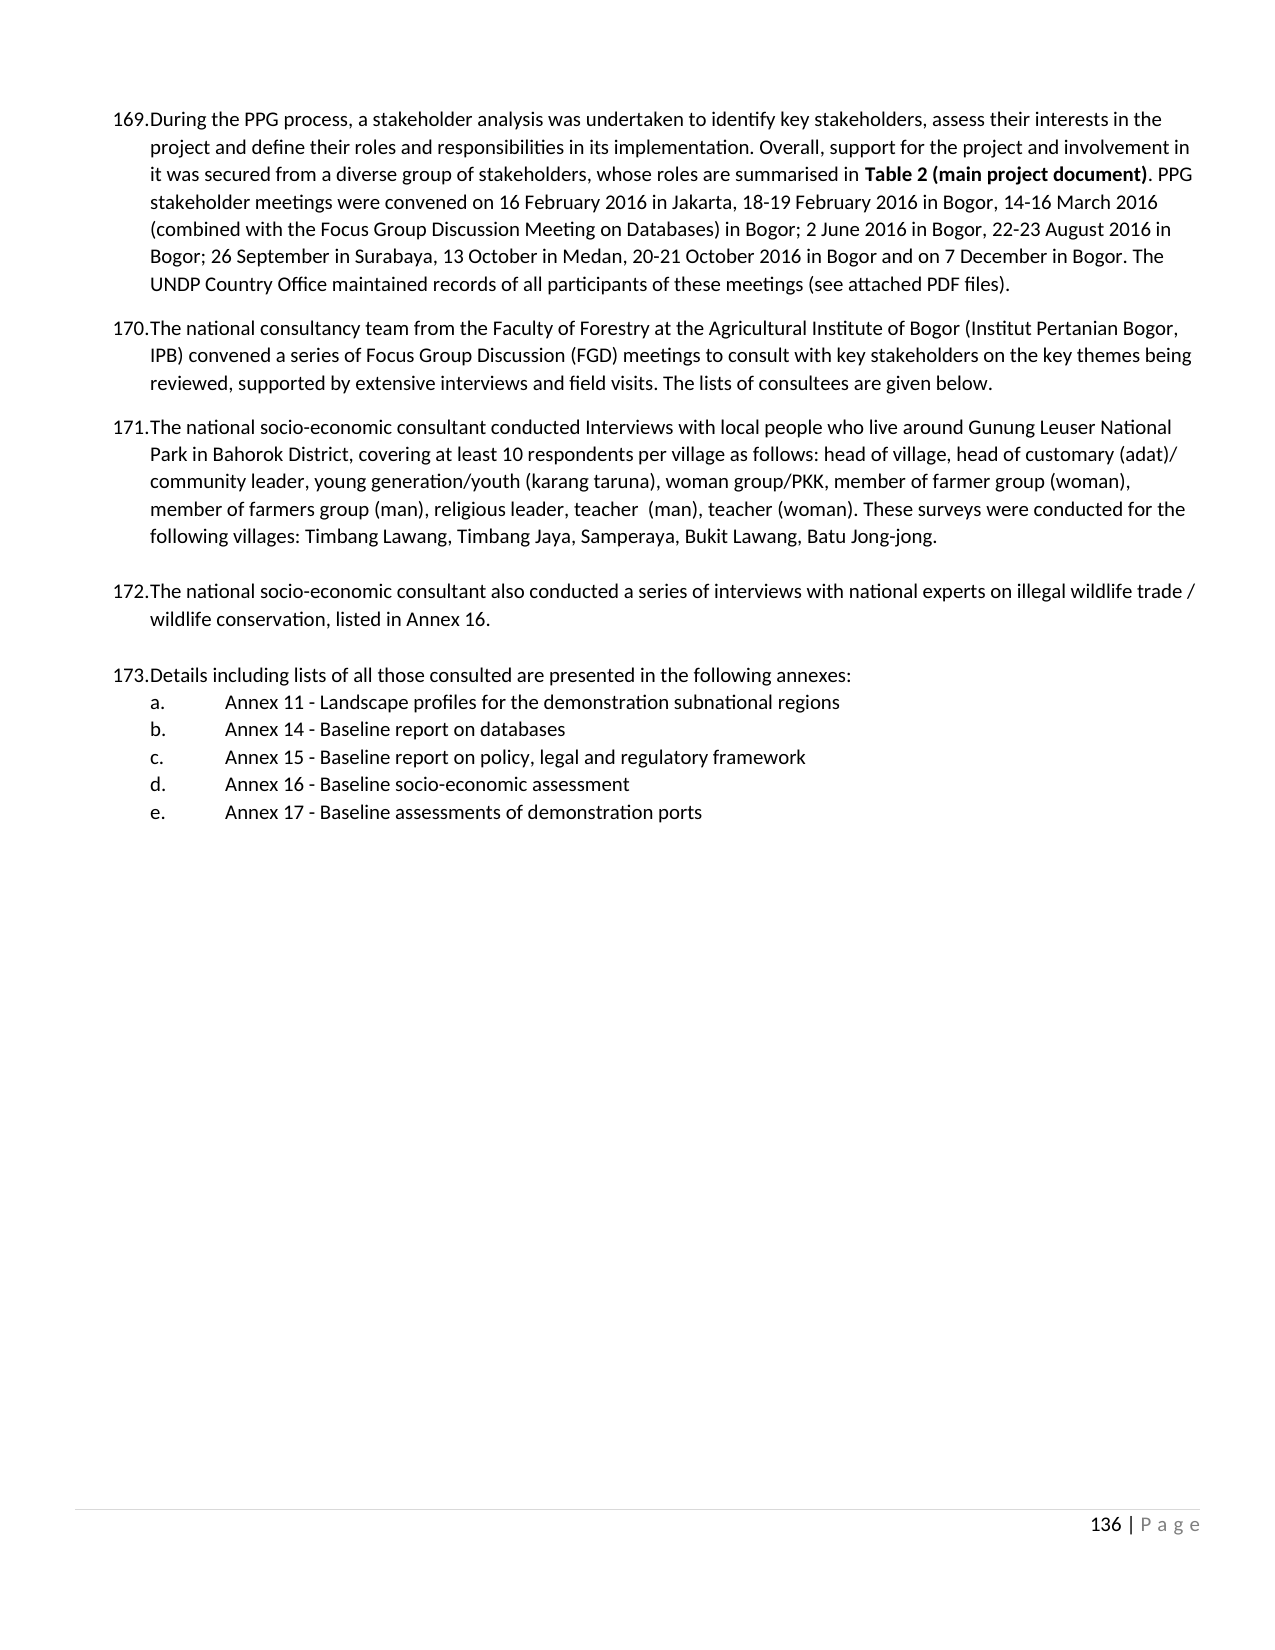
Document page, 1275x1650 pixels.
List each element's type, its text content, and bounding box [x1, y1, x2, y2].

text d. Annex 16 - Baseline socio-economic assessment [150, 771, 1200, 797]
list During the PPG process, a stakeholder analysis was undertaken to identify key stakeholders, assess their interests in the project and define their roles and responsibilities in its implementation. Overall, support for the project and involvement in it was secured from a diverse group of stakeholders, whose roles are summarised in Table 2 (main project document). PPG stakeholder meetings were convened on 16 February 2016 in Jakarta, 18-19 February 2016 in Bogor, 14-16 March 2016 (combined with the Focus Group Discussion Meeting on Databases) in Bogor; 2 June 2016 in Bogor, 22-23 August 2016 in Bogor; 26 September in Surabaya, 13 October in Medan, 20-21 October 2016 in Bogor and on 7 December in Bogor. The UNDP Country Office maintained records of all participants of these meetings (see attached PDF files). [112, 107, 1200, 296]
text e. Annex 17 - Baseline assessments of demonstration ports [150, 799, 1200, 824]
list The national socio-economic consultant conducted Interviews with local people who live around Gunung Leuser National Park in Bahorok District, covering at least 10 respondents per village as follows: head of village, head of customary (adat)/ community leader, young generation/youth (karang taruna), woman group/PKK, member of farmer group (woman), member of farmers group (man), religious leader, teacher (man), teacher (woman). These surveys were conducted for the following villages: Timbang Lawang, Timbang Jaya, Samperaya, Bukit Lawang, Batu Jong-jong. [112, 414, 1200, 549]
list Details including lists of all those consulted are presented in the following annexes: [112, 662, 1200, 687]
text b. Annex 14 - Baseline report on databases [150, 717, 1200, 742]
list The national consultancy team from the Faculty of Forestry at the Agricultural Institute of Bogor (Institut Pertanian Bogor, IPB) convened a series of Focus Group Discussion (FGD) meetings to consult with key stakeholders on the key themes being reviewed, supported by extensive interviews and field visits. The lists of consultees are given below. [112, 315, 1200, 395]
text a. Annex 11 - Landscape profiles for the demonstration subnational regions [150, 689, 1200, 715]
text c. Annex 15 - Baseline report on policy, legal and regulatory framework [150, 744, 1200, 769]
list The national socio-economic consultant also conducted a series of interviews with national experts on illegal wildlife trade / wildlife conservation, listed in Annex 16. [112, 578, 1200, 631]
